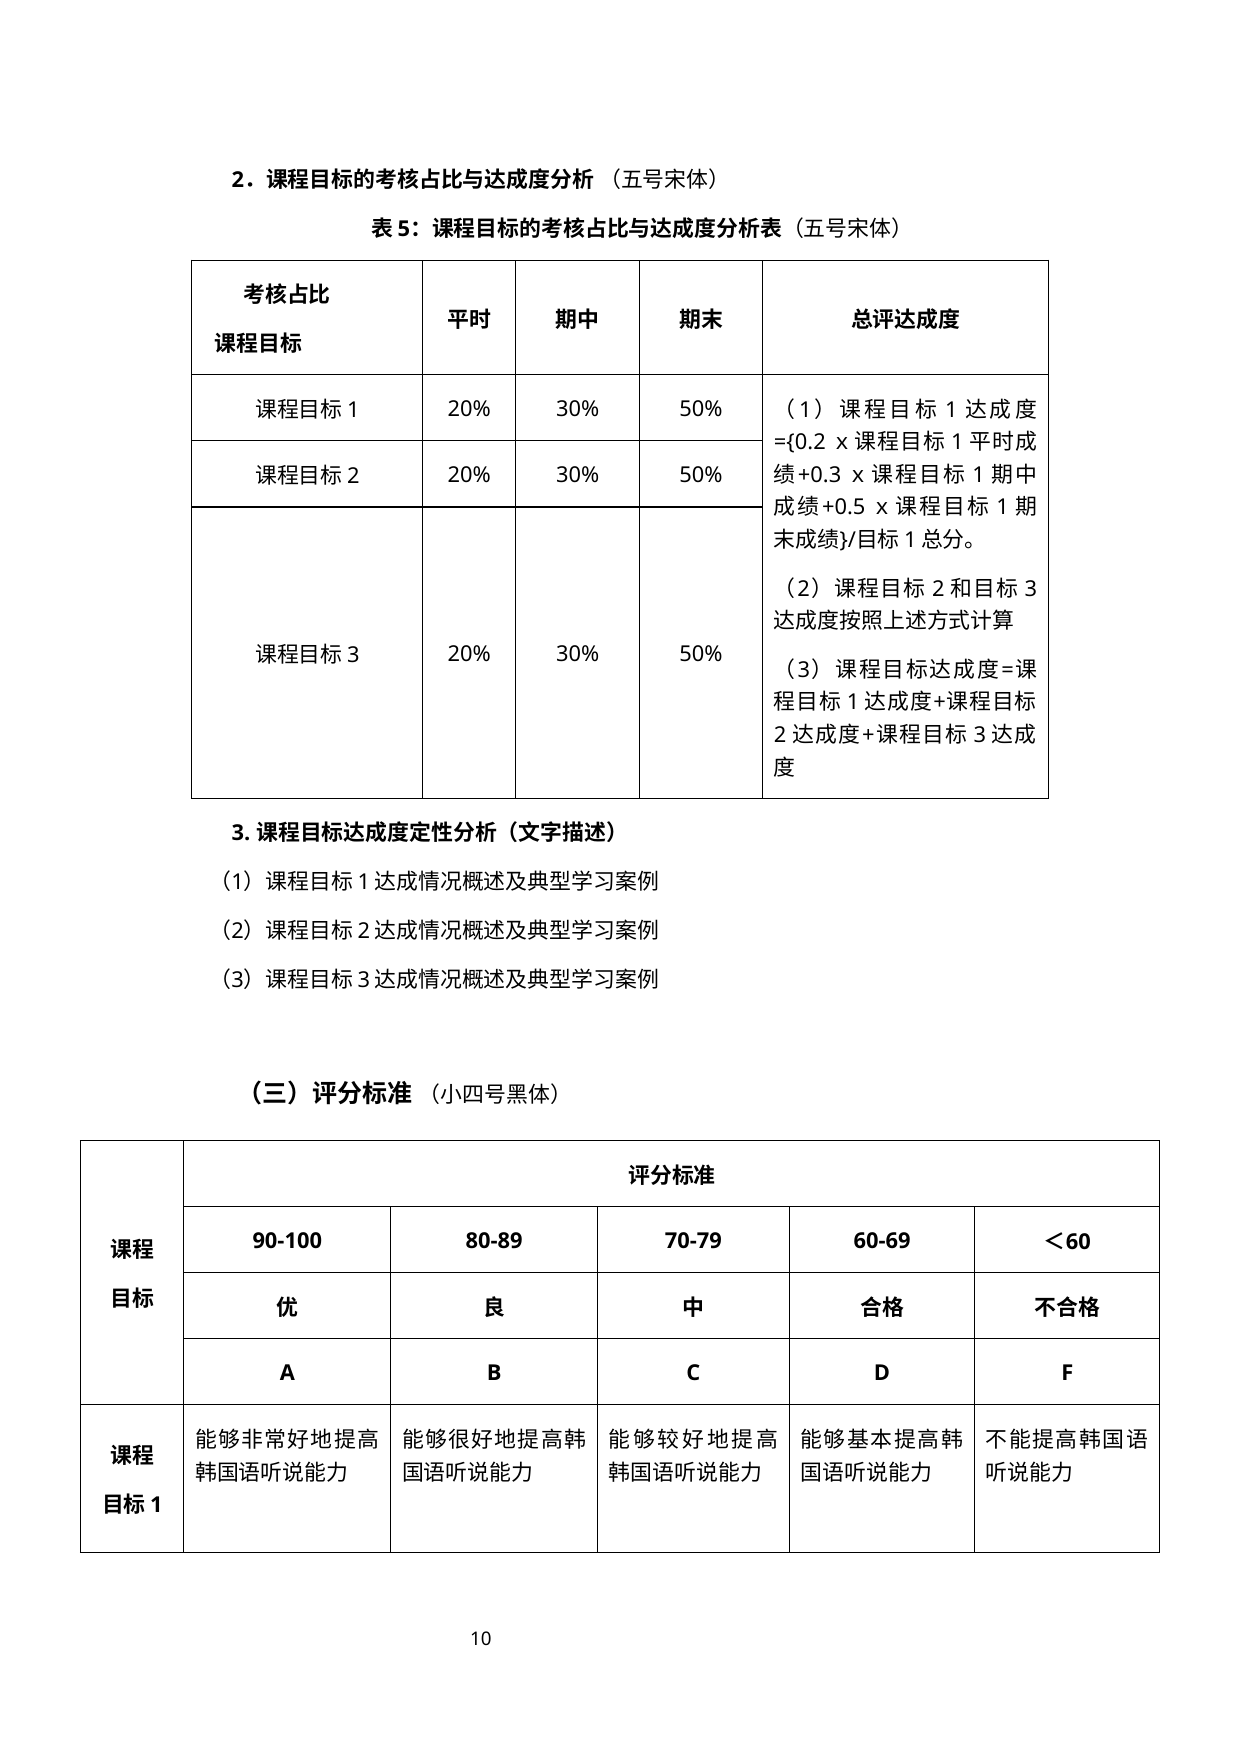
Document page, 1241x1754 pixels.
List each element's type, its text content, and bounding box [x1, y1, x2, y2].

table_header 课程 目标 [81, 1141, 183, 1404]
table_cell 20% [423, 508, 515, 798]
table_cell 能够基本提高韩国语听说能力 [790, 1405, 974, 1552]
table_cell D [790, 1339, 974, 1404]
table_cell 能够非常好地提高韩国语听说能力 [184, 1405, 390, 1552]
table_cell 20% [423, 441, 515, 506]
list 课程目标3达成情况概述及典型学习案例 [209, 961, 1053, 994]
text （1）课程目标1达成情况概述及典型学习案例 [209, 864, 1053, 896]
table_cell 能够较好地提高韩国语听说能力 [598, 1405, 789, 1552]
table_cell 良 [391, 1273, 597, 1338]
table_cell 50% [640, 375, 762, 440]
table_header 期末 [640, 261, 762, 374]
text 3. 课程目标达成度定性分析（文字描述） [187, 815, 1053, 848]
table_cell 60-69 [790, 1207, 974, 1272]
table_cell 优 [184, 1273, 390, 1338]
table_cell 90-100 [184, 1207, 390, 1272]
table_cell 30% [516, 441, 639, 506]
table_cell B [391, 1339, 597, 1404]
table_cell 中 [598, 1273, 789, 1338]
table_cell F [975, 1339, 1159, 1404]
table_cell 30% [516, 375, 639, 440]
table_cell 70-79 [598, 1207, 789, 1272]
table_cell 20% [423, 375, 515, 440]
table_header 期中 [516, 261, 639, 374]
text 2．课程目标的考核占比与达成度分析 （五号宋体） [187, 162, 1053, 194]
table_cell 课程 目标1 [81, 1405, 183, 1552]
table_cell C [598, 1339, 789, 1404]
table_cell 30% [516, 508, 639, 798]
table_cell 50% [640, 508, 762, 798]
table_cell 课程目标2 [192, 441, 422, 506]
table_cell 合格 [790, 1273, 974, 1338]
text （三）评分标准 （小四号黑体） [187, 1059, 1053, 1124]
table_header 考核占比 课程目标 [192, 261, 422, 374]
table_header 评分标准 [184, 1141, 1159, 1206]
table_cell （1）课程目标1达成度={0.2ｘ课程目标1平时成绩+0.3ｘ课程目标1期中成绩+0.5ｘ课程目标1期末成绩}/目标1总分。 （2）课程目标2和目标3达成度按照上述方式计算 （3）课程目标达成度=课程目标1达成度+课程目标2达成度+课程目标3达成度 [763, 375, 1048, 798]
table_header 平时 [423, 261, 515, 374]
table_cell 80-89 [391, 1207, 597, 1272]
table_cell A [184, 1339, 390, 1404]
table_cell ＜60 [975, 1207, 1159, 1272]
table_cell 不能提高韩国语听说能力 [975, 1405, 1159, 1552]
table_cell 课程目标1 [192, 375, 422, 440]
list 课程目标2达成情况概述及典型学习案例 [209, 913, 1053, 945]
table_header 总评达成度 [763, 261, 1048, 374]
table_cell 不合格 [975, 1273, 1159, 1338]
table_cell 50% [640, 441, 762, 506]
table_cell 课程目标3 [192, 508, 422, 798]
table_cell 能够很好地提高韩国语听说能力 [391, 1405, 597, 1552]
text 表5：课程目标的考核占比与达成度分析表（五号宋体） [187, 211, 1053, 243]
